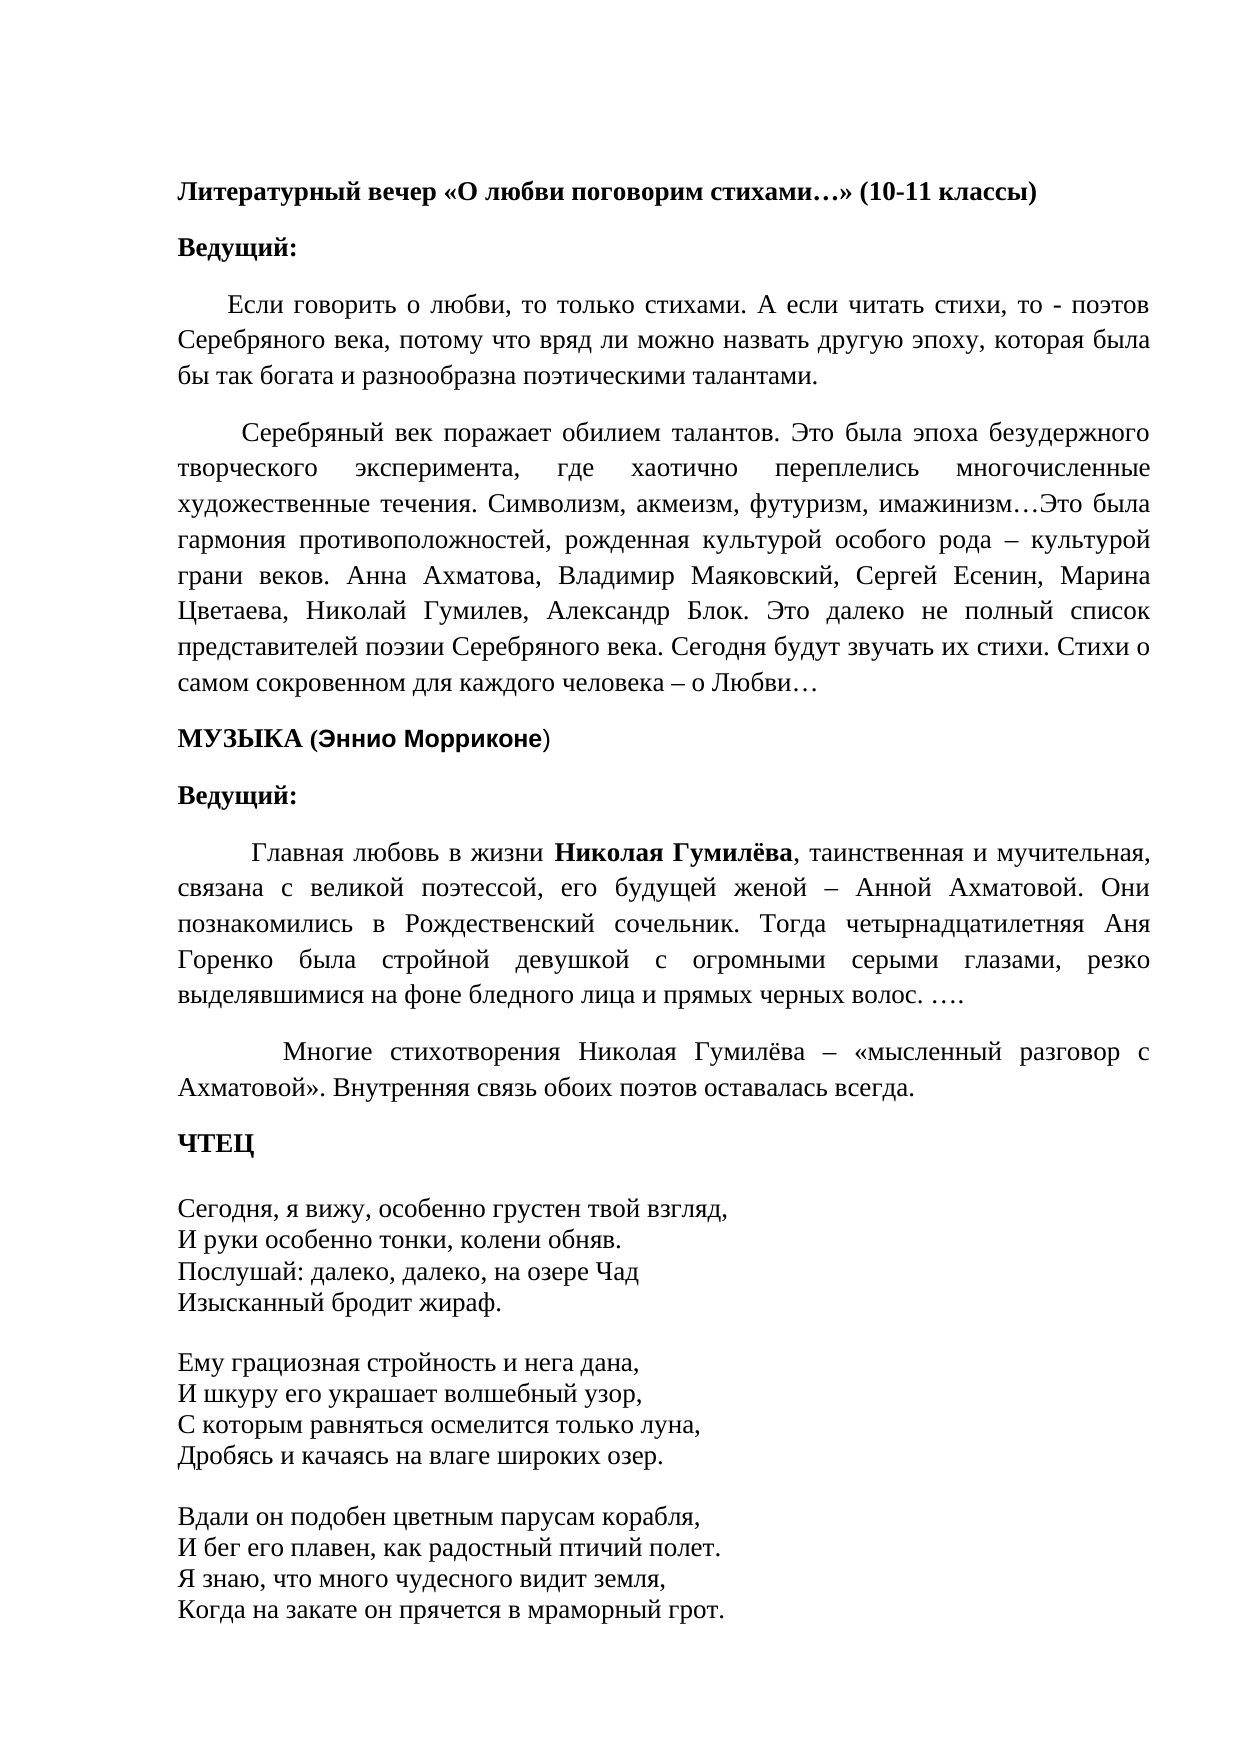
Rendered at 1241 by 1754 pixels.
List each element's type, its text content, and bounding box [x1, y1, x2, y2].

text Сегодня, я вижу, особенно грустен твой взгляд, И руки особенно тонки, колени обняв. Послушай: далеко, далеко, на озере Чад Изысканный бродит жираф. [177, 1192, 1152, 1317]
text Ведущий: [177, 231, 1152, 262]
text Многие стихотворения Николая Гумилёва – «мысленный разговор с Ахматовой». Внутренняя связь обоих поэтов оставалась всегда. [177, 1035, 1152, 1102]
text Если говорить о любви, то только стихами. А если читать стихи, то - поэтов Серебряного века, потому что вряд ли можно назвать другую эпоху, которая была бы так богата и разнообразна поэтическими талантами. [177, 288, 1152, 390]
text Серебряный век поражает обилием талантов. Это была эпоха безудержного творческого эксперимента, где хаотично переплелись многочисленные художественные течения. Символизм, акмеизм, футуризм, имажинизм…Это была гармония противоположностей, рожденная культурой особого рода – культурой грани веков. Анна Ахматова, Владимир Маяковский, Сергей Есенин, Марина Цветаева, Николай Гумилев, Александр Блок. Это далеко не полный список представителей поэзии Серебряного века. Сегодня будут звучать их стихи. Стихи о самом сокровенном для каждого человека – о Любви… [177, 416, 1152, 697]
text Ему грациозная стройность и нега дана, И шкуру его украшает волшебный узор, С которым равняться осмелится только луна, Дробясь и качаясь на влаге широких озер. [177, 1346, 1152, 1471]
text МУЗЫКА (Эннио Морриконе) [177, 722, 1152, 754]
text Вдали он подобен цветным парусам корабля, И бег его плавен, как радостный птичий полет. Я знаю, что много чудесного видит земля, Когда на закате он прячется в мраморный грот. [177, 1500, 1152, 1624]
text Ведущий: [177, 779, 1152, 810]
text Главная любовь в жизни Николая Гумилёва, таинственная и мучительная, связана с великой поэтессой, его будущей женой – Анной Ахматовой. Они познакомились в Рождественский сочельник. Тогда четырнадцатилетняя Аня Горенко была стройной девушкой с огромными серыми глазами, резко выделявшимися на фоне бледного лица и прямых черных волос. …. [177, 836, 1152, 1010]
text Литературный вечер «О любви поговорим стихами…» (10-11 классы) [177, 175, 1152, 206]
text ЧТЕЦ [177, 1127, 1152, 1158]
